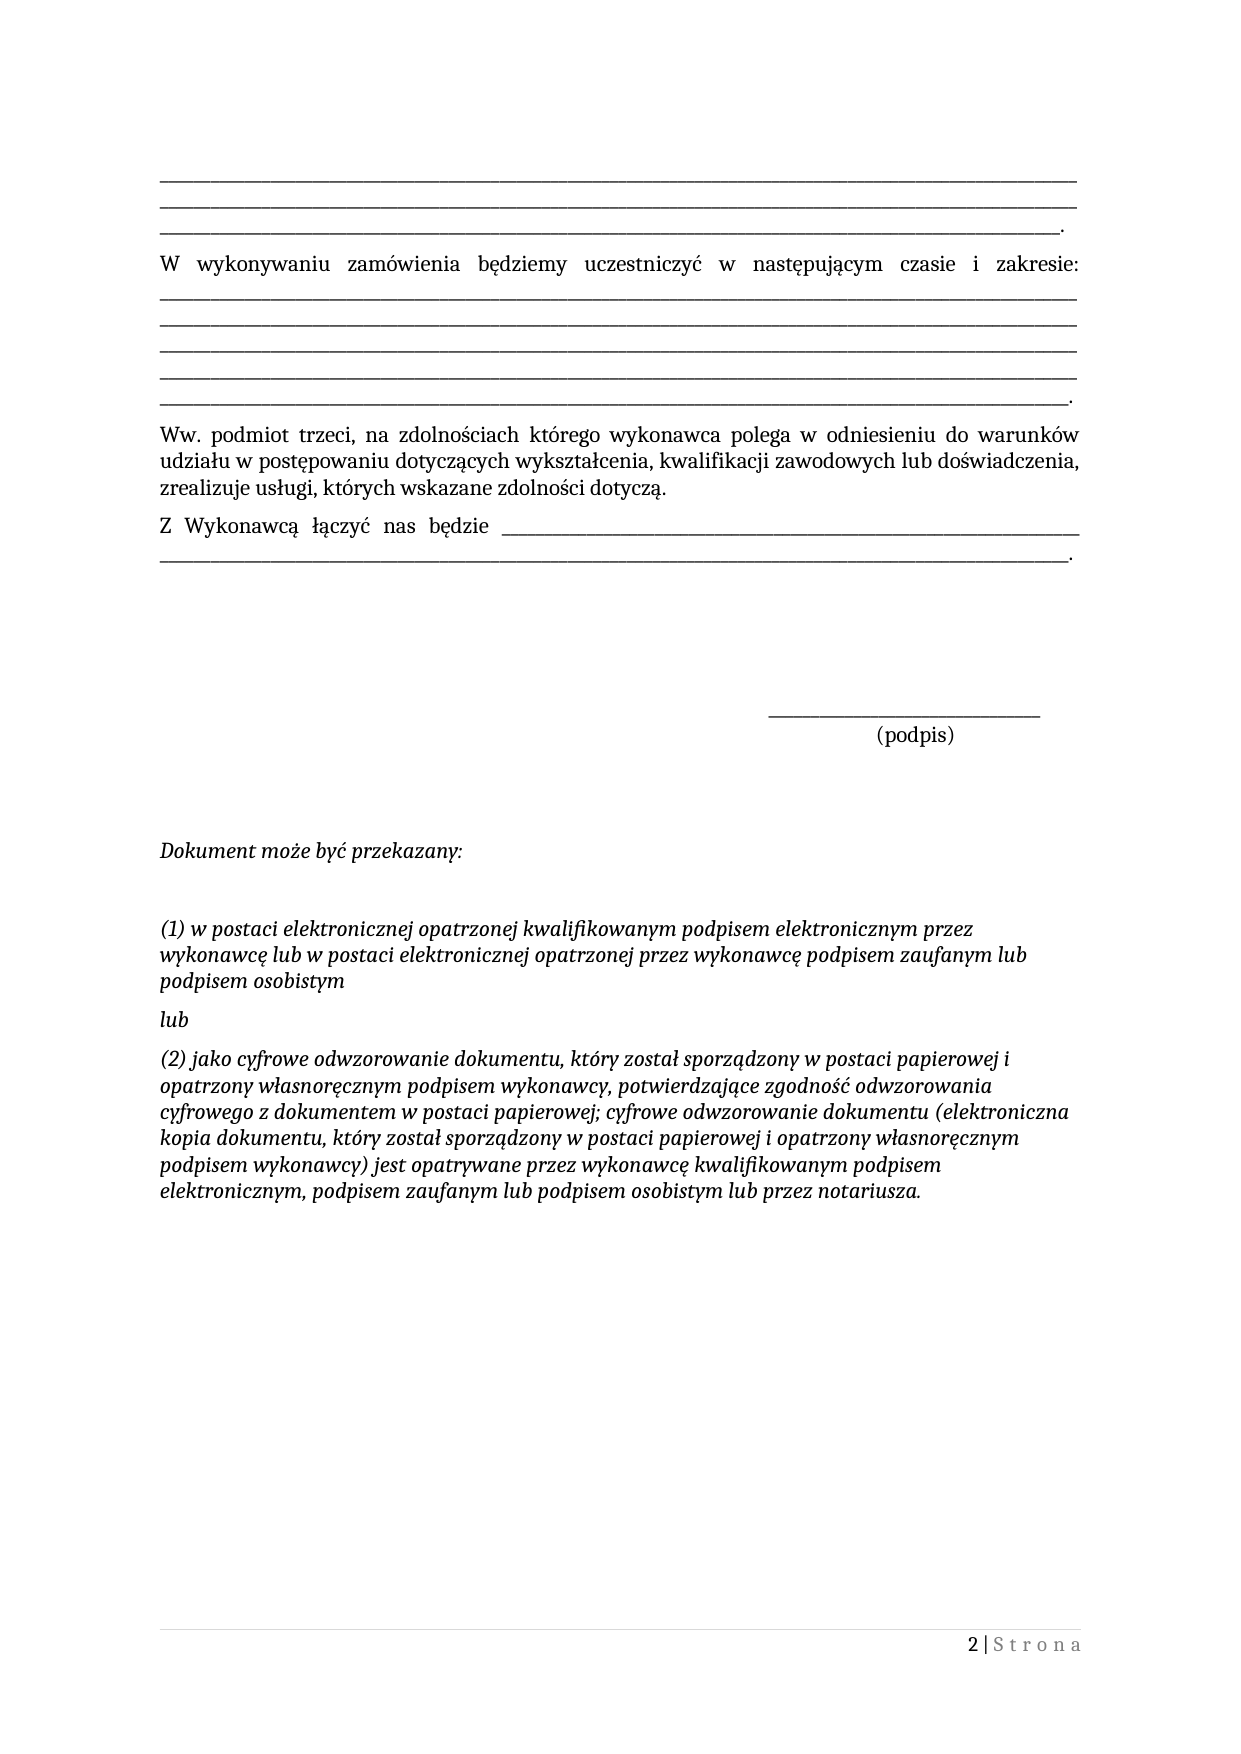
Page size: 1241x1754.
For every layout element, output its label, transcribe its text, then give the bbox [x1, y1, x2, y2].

text Ww. podmiot trzeci, na zdolnościach którego wykonawca polega w odniesieniu do warunków udziału w postępowaniu dotyczących wykształcenia, kwalifikacji zawodowych lub doświadczenia, zrealizuje usługi, których wskazane zdolności dotyczą. [159, 422, 1081, 501]
text Dokument może być przekazany: [159, 838, 1081, 864]
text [159, 159, 1081, 238]
text lub [159, 1007, 1081, 1033]
text W wykonywaniu zamówienia będziemy uczestniczyć w następującym czasie i zakresie: ___________________________________________________________________________________________________________________________________________________________________________________________________________________________________________________________________________________________________________________________________________________________________________________________________________________________________________________________________________________________________________________________________________________________. [159, 251, 1081, 409]
text Z Wykonawcą łączyć nas będzie ____________________________________________________________________ ___________________________________________________________________________________________________________. [159, 513, 1081, 566]
text (1) w postaci elektronicznej opatrzonej kwalifikowanym podpisem elektronicznym przez wykonawcę lub w postaci elektronicznej opatrzonej przez wykonawcę podpisem zaufanym lub podpisem osobistym [159, 916, 1081, 995]
text ________________________________ (podpis) [750, 695, 1081, 748]
text (2) jako cyfrowe odwzorowanie dokumentu, który został sporządzony w postaci papierowej i opatrzony własnoręcznym podpisem wykonawcy, potwierdzające zgodność odwzorowania cyfrowego z dokumentem w postaci papierowej; cyfrowe odwzorowanie dokumentu (elektroniczna kopia dokumentu, który został sporządzony w postaci papierowej i opatrzony własnoręcznym podpisem wykonawcy) jest opatrywane przez wykonawcę kwalifikowanym podpisem elektronicznym, podpisem zaufanym lub podpisem osobistym lub przez notariusza. [159, 1046, 1081, 1204]
